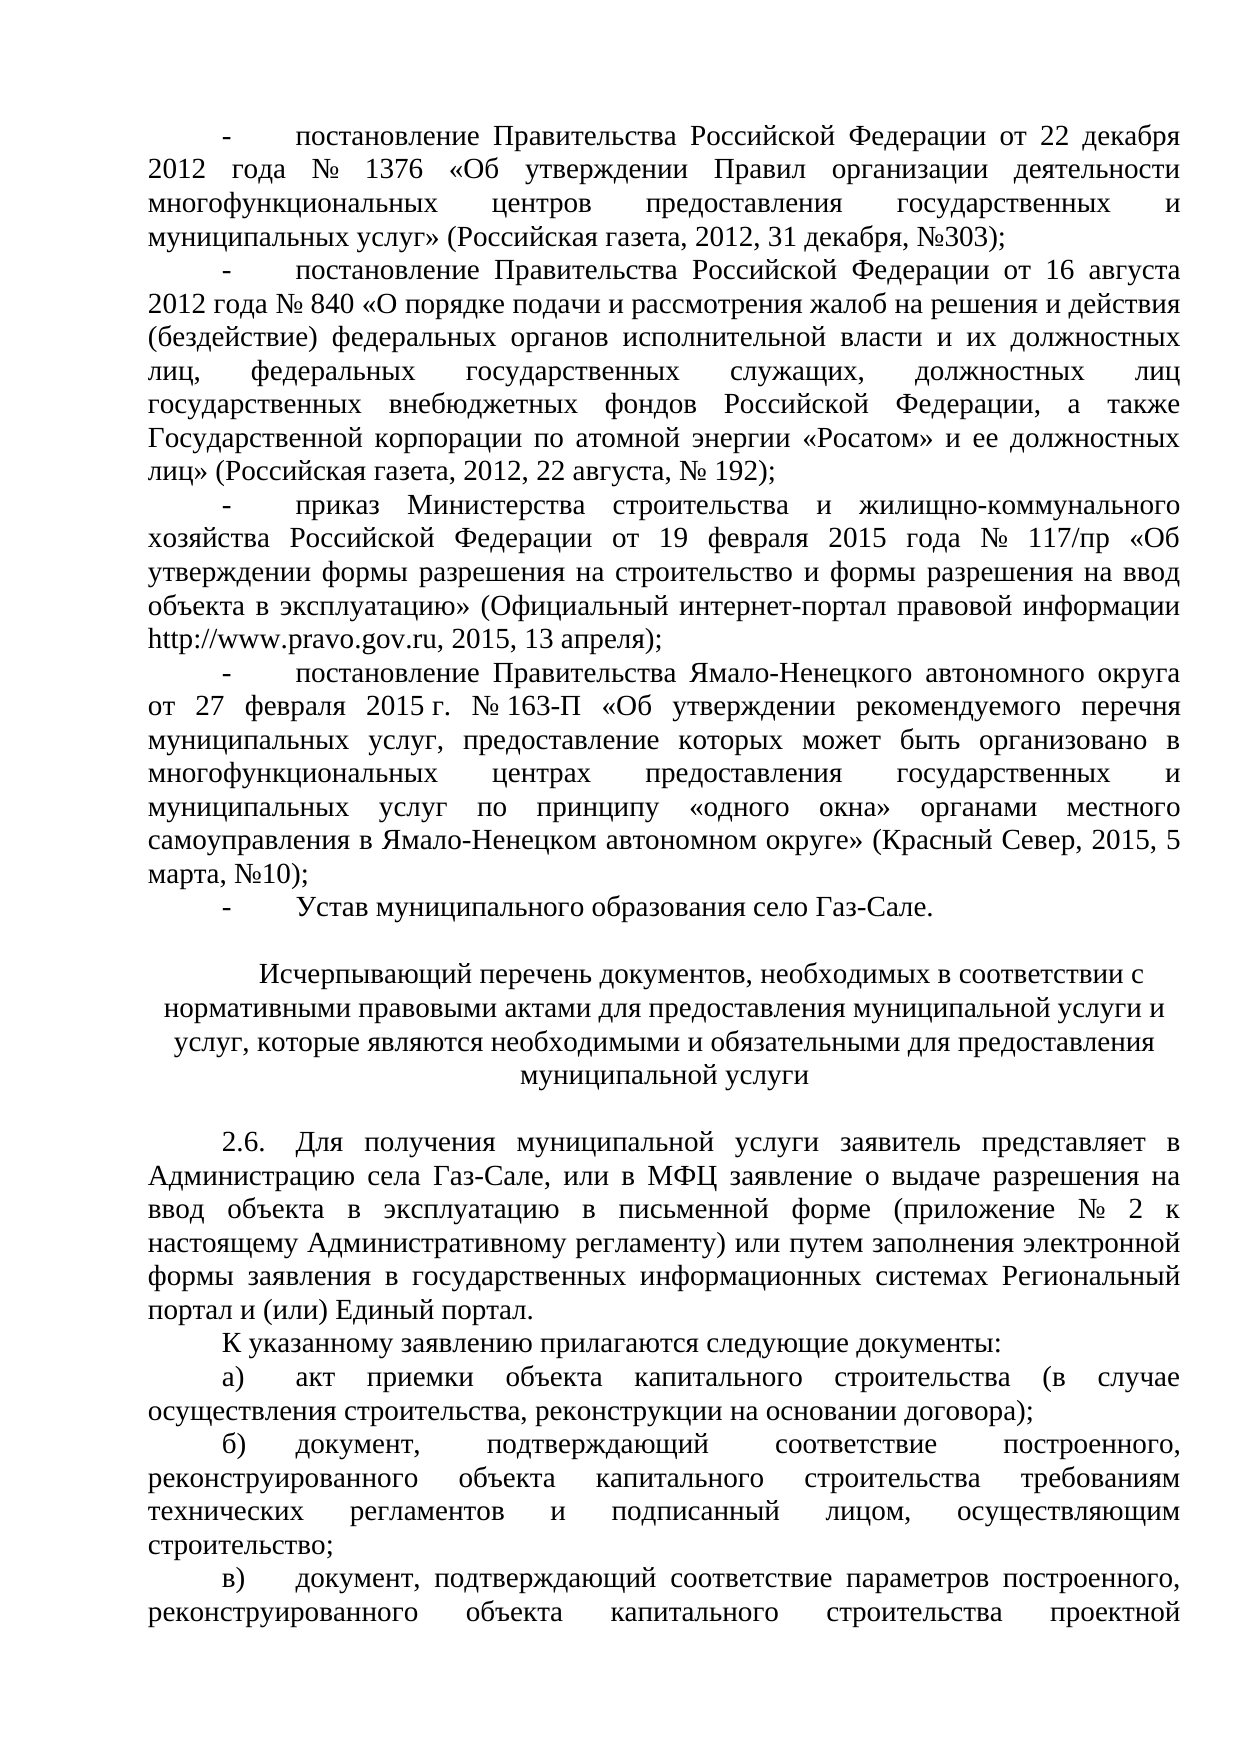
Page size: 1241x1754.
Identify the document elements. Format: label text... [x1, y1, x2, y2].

text а) акт приемки объекта капитального строительства (в случае осуществления строительства, реконструкции на основании договора); [148, 1359, 1181, 1426]
text - постановление Правительства Российской Федерации от 16 августа 2012 года № 840 «О порядке подачи и рассмотрения жалоб на решения и действия (бездействие) федеральных органов исполнительной власти и их должностных лиц, федеральных государственных служащих, должностных лиц государственных внебюджетных фондов Российской Федерации, а также Государственной корпорации по атомной энергии «Росатом» и ее должностных лиц» (Российская газета, 2012, 22 августа, № 192); [148, 252, 1181, 487]
text б) документ, подтверждающий соответствие построенного, реконструированного объекта капитального строительства требованиям технических регламентов и подписанный лицом, осуществляющим строительство; [148, 1426, 1181, 1560]
text Исчерпывающий перечень документов, необходимых в соответствии с нормативными правовыми актами для предоставления муниципальной услуги и услуг, которые являются необходимыми и обязательными для предоставления муниципальной услуги [148, 957, 1181, 1091]
text 2.6. Для получения муниципальной услуги заявитель представляет в Администрацию села Газ-Сале, или в МФЦ заявление о выдаче разрешения на ввод объекта в эксплуатацию в письменной форме (приложение № 2 к настоящему Административному регламенту) или путем заполнения электронной формы заявления в государственных информационных системах Региональный портал и (или) Единый портал. [148, 1124, 1181, 1326]
text - постановление Правительства Ямало-Ненецкого автономного округа от 27 февраля 2015 г. № 163-П «Об утверждении рекомендуемого перечня муниципальных услуг, предоставление которых может быть организовано в многофункциональных центрах предоставления государственных и муниципальных услуг по принципу «одного окна» органами местного самоуправления в Ямало-Ненецком автономном округе» (Красный Север, 2015, 5 марта, №10); [148, 655, 1181, 889]
text - постановление Правительства Российской Федерации от 22 декабря 2012 года № 1376 «Об утверждении Правил организации деятельности многофункциональных центров предоставления государственных и муниципальных услуг» (Российская газета, 2012, 31 декабря, №303); [148, 118, 1181, 252]
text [148, 1560, 1181, 1627]
text - приказ Министерства строительства и жилищно-коммунального хозяйства Российской Федерации от 19 февраля 2015 года № 117/пр «Об утверждении формы разрешения на строительство и формы разрешения на ввод объекта в эксплуатацию» (Официальный интернет-портал правовой информации http://www.pravo.gov.ru, 2015, 13 апреля); [148, 487, 1181, 655]
text - Устав муниципального образования село Газ-Сале. [148, 889, 1181, 923]
text К указанному заявлению прилагаются следующие документы: [148, 1326, 1181, 1359]
